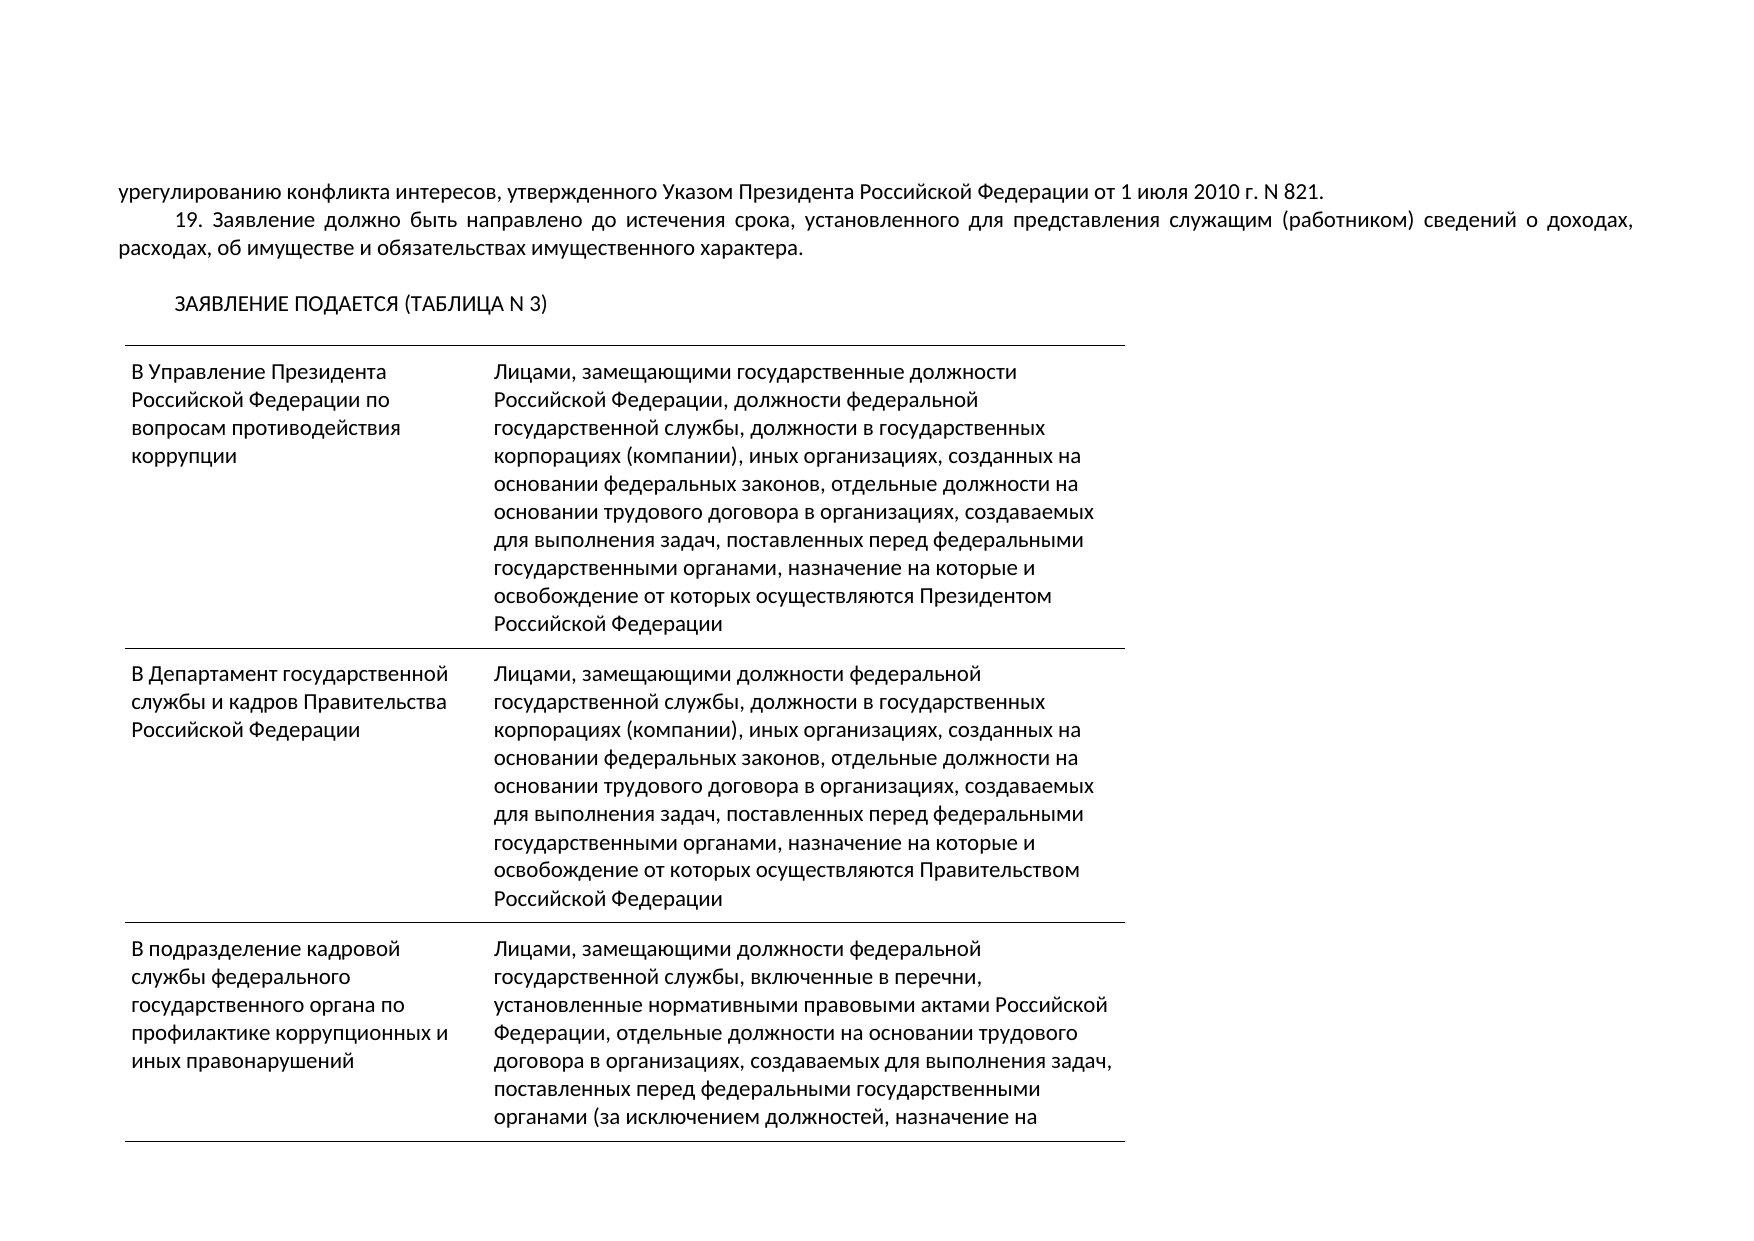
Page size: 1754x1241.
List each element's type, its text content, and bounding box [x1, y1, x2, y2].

text 19. Заявление должно быть направлено до истечения срока, установленного для представления служащим (работником) сведений о доходах, расходах, об имуществе и обязательствах имущественного характера. [118, 205, 1636, 261]
table_header В Управление Президента Российской Федерации по вопросам противодействия коррупции [125, 346, 487, 648]
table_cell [487, 923, 1125, 1141]
table_cell Лицами, замещающими должности федеральной государственной службы, должности в государственных корпорациях (компании), иных организациях, созданных на основании федеральных законов, отдельные должности на основании трудового договора в организациях, создаваемых для выполнения задач, поставленных перед федеральными государственными органами, назначение на которые и освобождение от которых осуществляются Правительством Российской Федерации [487, 649, 1125, 922]
table_cell В Департамент государственной службы и кадров Правительства Российской Федерации [125, 649, 487, 922]
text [118, 177, 1636, 205]
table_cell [125, 923, 487, 1141]
text ЗАЯВЛЕНИЕ ПОДАЕТСЯ (ТАБЛИЦА N 3) [118, 289, 1636, 317]
table_header Лицами, замещающими государственные должности Российской Федерации, должности федеральной государственной службы, должности в государственных корпорациях (компании), иных организациях, созданных на основании федеральных законов, отдельные должности на основании трудового договора в организациях, создаваемых для выполнения задач, поставленных перед федеральными государственными органами, назначение на которые и освобождение от которых осуществляются Президентом Российской Федерации [487, 346, 1125, 648]
